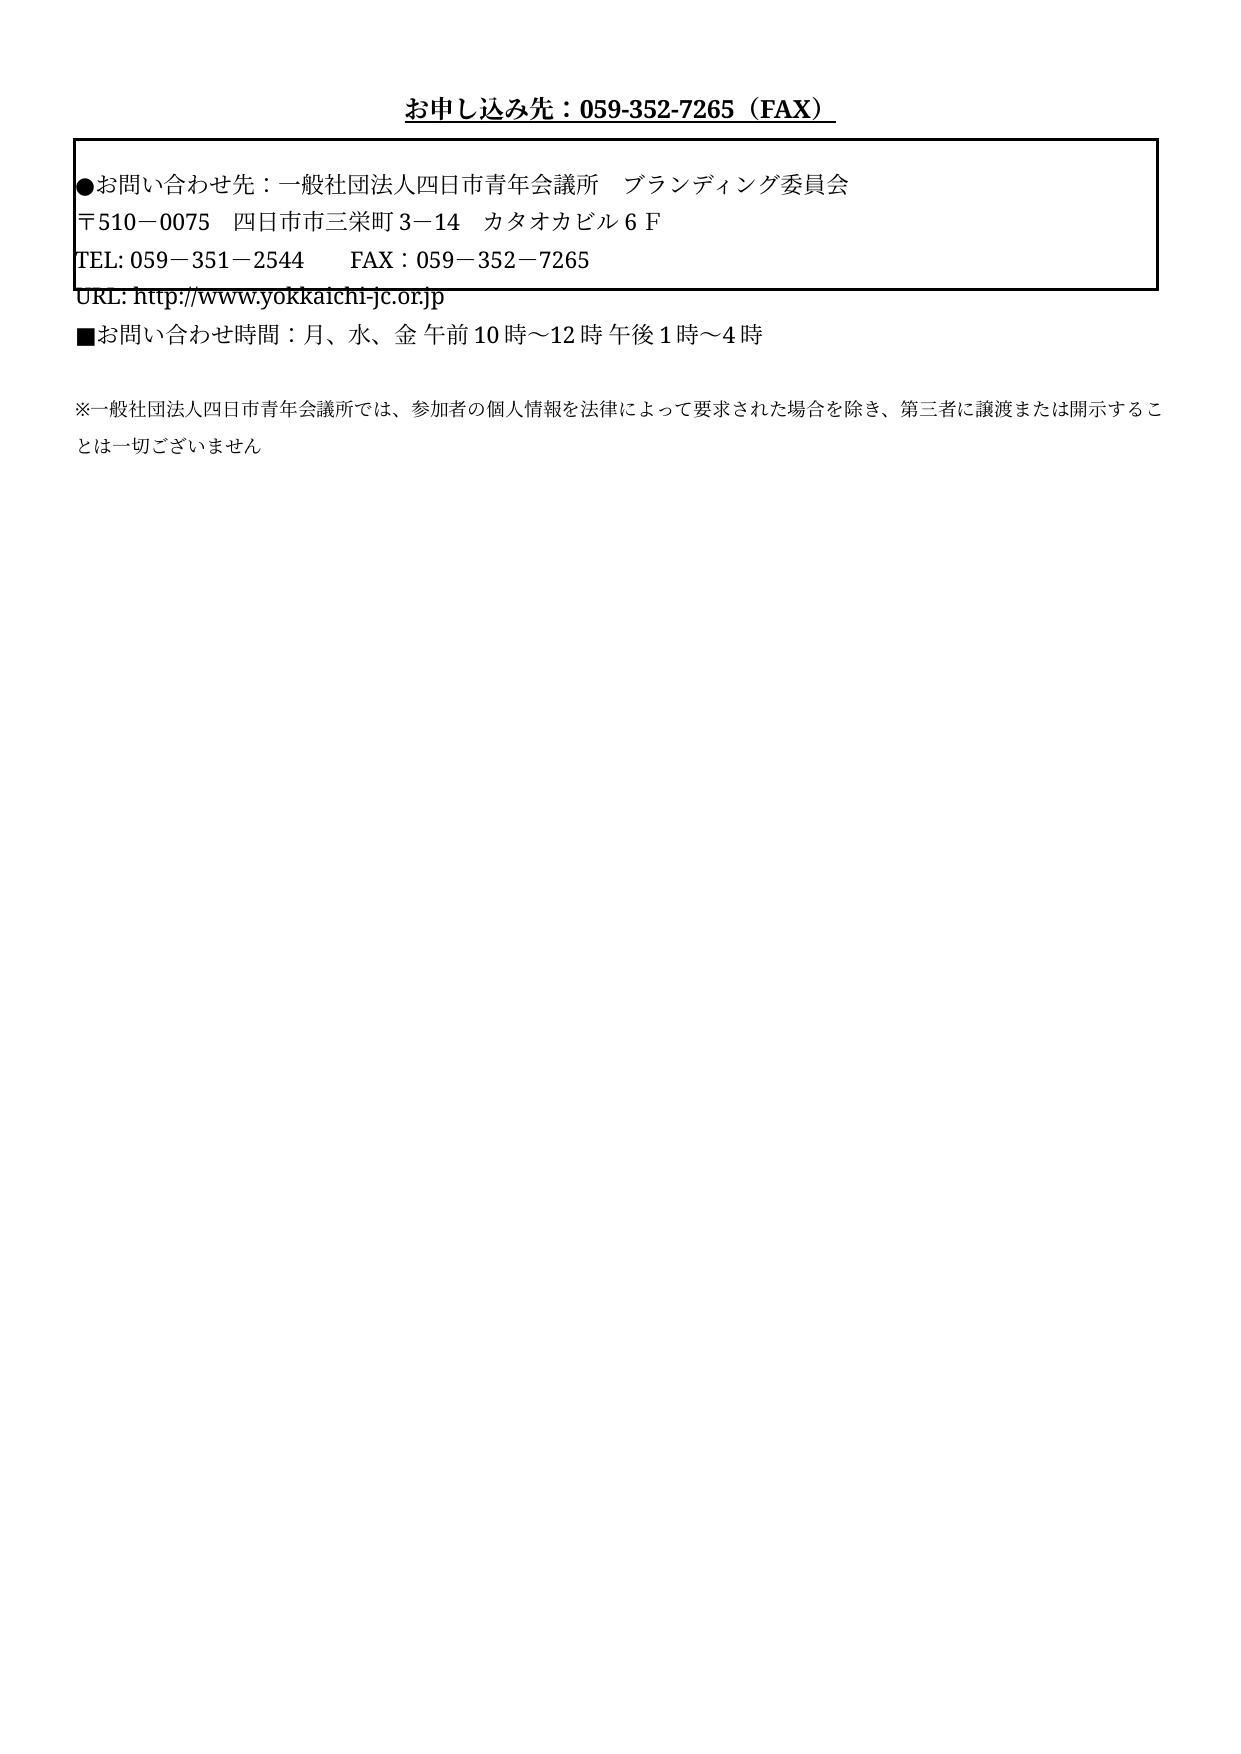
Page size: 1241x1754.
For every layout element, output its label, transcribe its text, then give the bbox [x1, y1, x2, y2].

text URL: http://www.yokkaichi-jc.or.jp [75, 277, 1165, 314]
text ●お問い合わせ先：一般社団法人四日市青年会議所 ブランディング委員会 [76, 164, 1156, 202]
text お申し込み先：059-352-7265（FAX） [75, 89, 1165, 127]
text 〒510－0075 四日市市三栄町3－14 カタオカビル6Ｆ [76, 202, 1156, 239]
text ※一般社団法人四日市青年会議所では、参加者の個人情報を法律によって要求された場合を除き、第三者に譲渡または開示することは一切ございません [75, 389, 1165, 464]
text TEL: 059－351－2544 FAX：059－352－7265 [76, 239, 1156, 277]
text ■お問い合わせ時間：月、水、金 午前10時～12時 午後1時～4時 [75, 314, 1165, 352]
